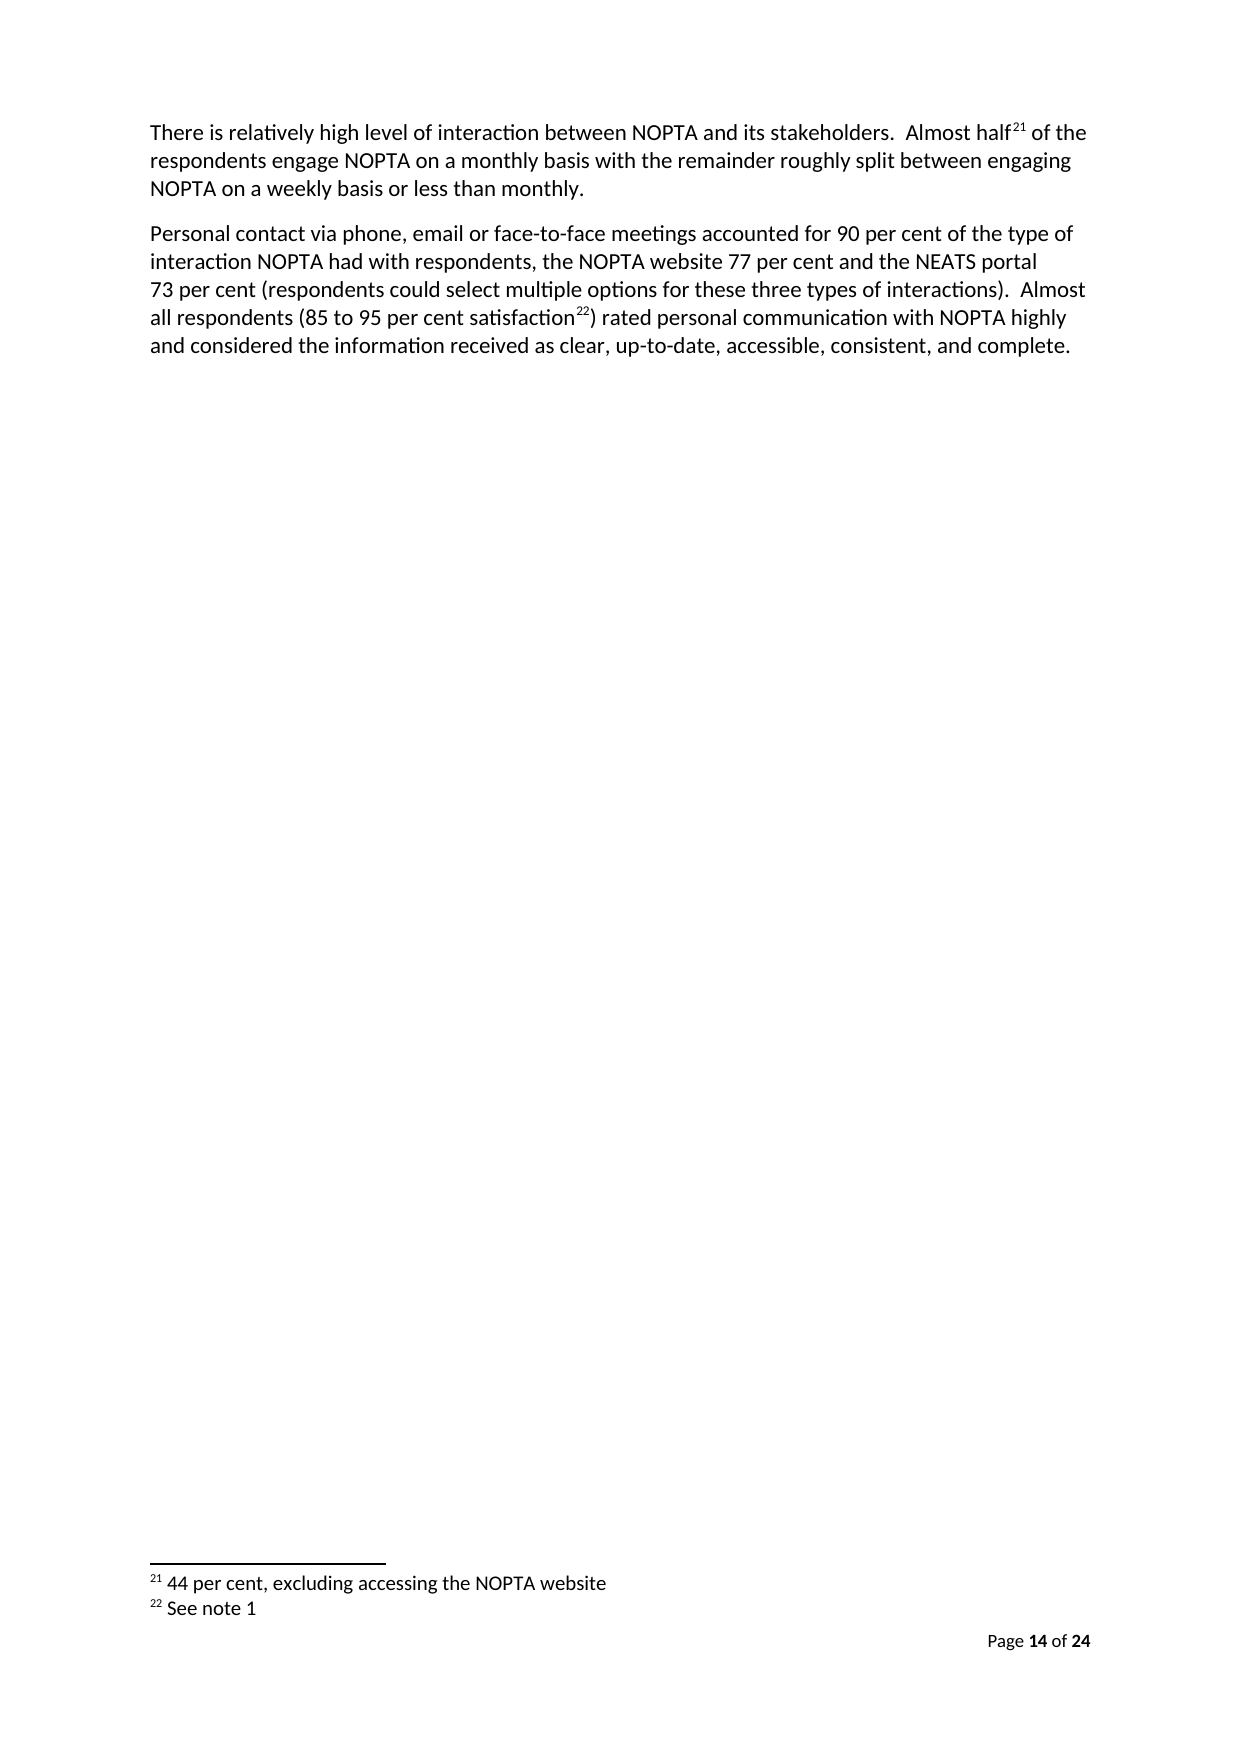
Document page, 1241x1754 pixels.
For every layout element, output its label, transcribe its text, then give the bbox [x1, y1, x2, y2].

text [150, 118, 1090, 202]
text Personal contact via phone, email or face-to-face meetings accounted for 90 per cent of the type of interaction NOPTA had with respondents, the NOPTA website 77 per cent and the NEATS portal 73 per cent (respondents could select multiple options for these three types of interactions). Almost all respondents (85 to 95 per cent satisfaction) rated personal communication with NOPTA highly and considered the information received as clear, up-to-date, accessible, consistent, and complete. [150, 219, 1090, 359]
